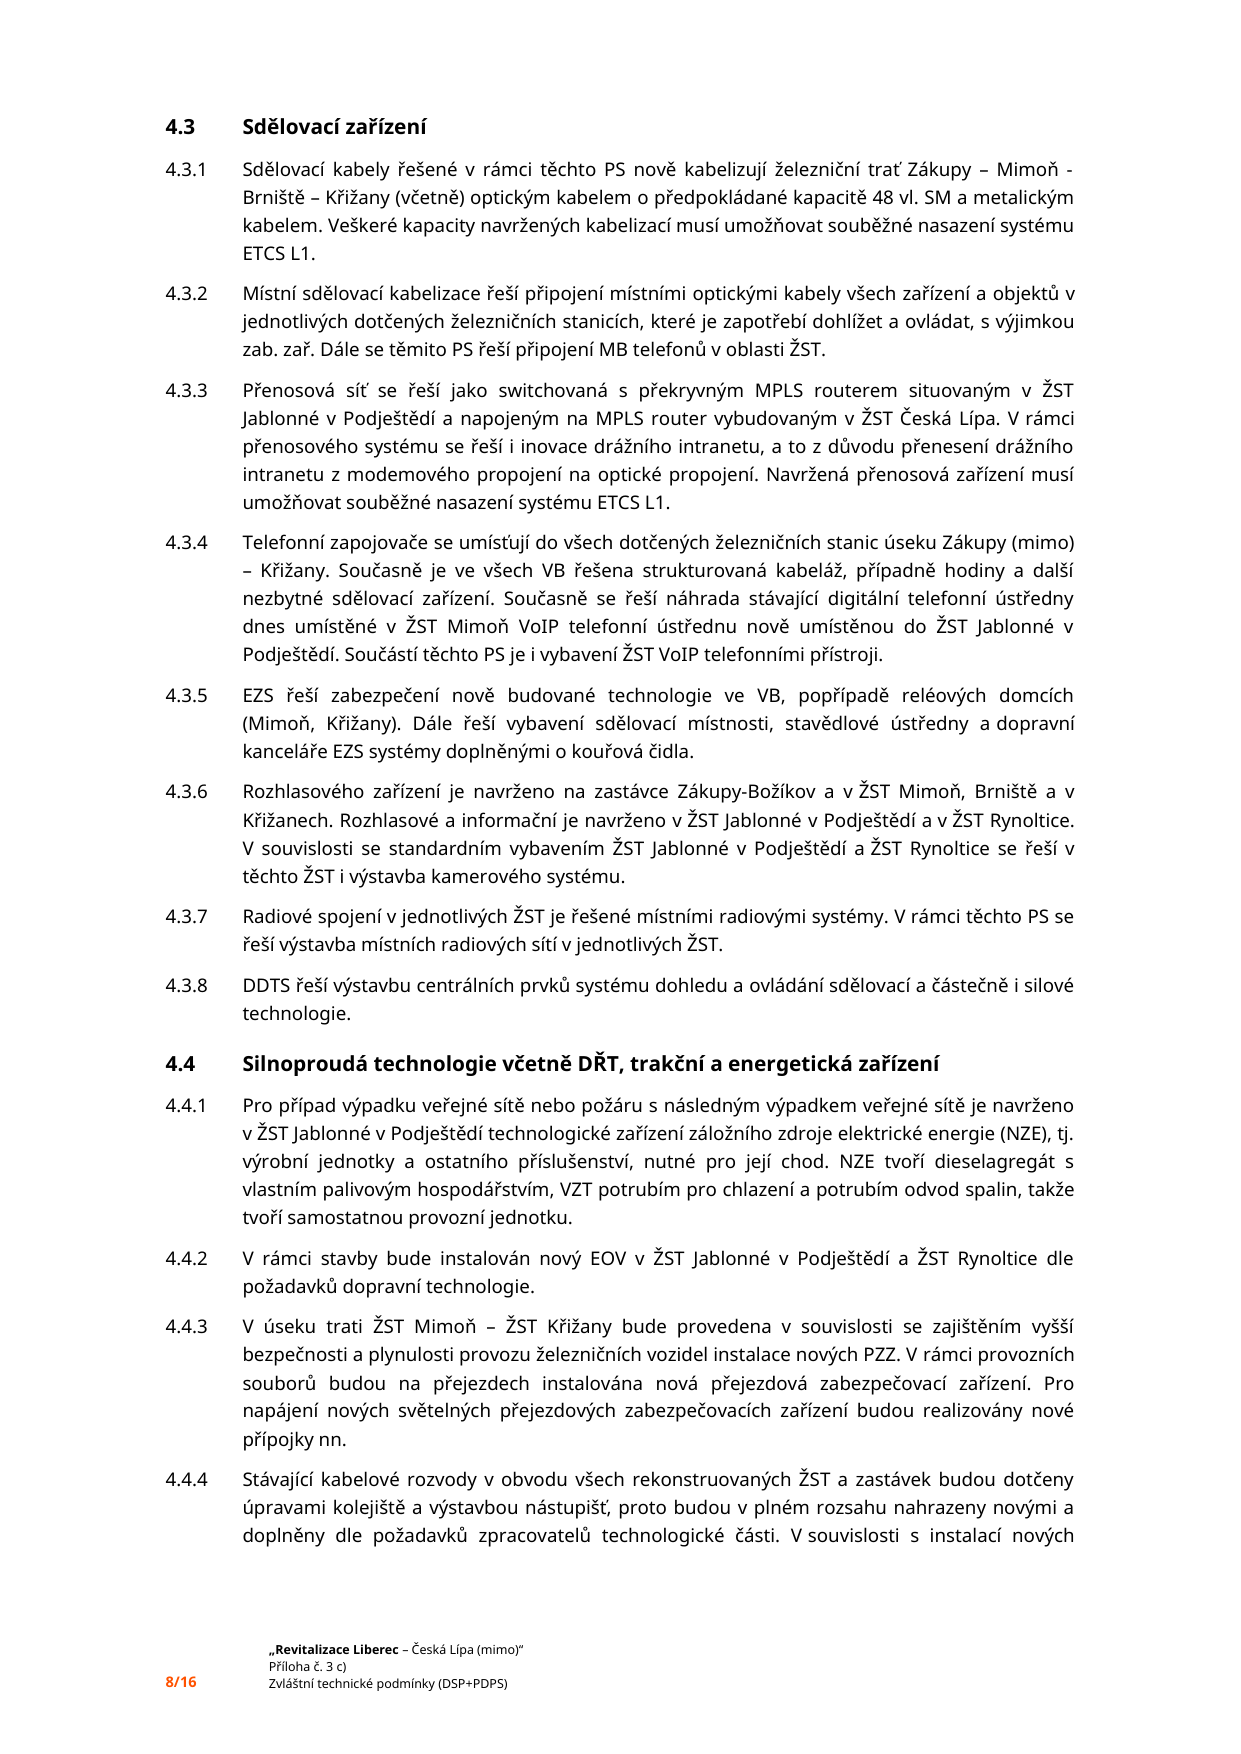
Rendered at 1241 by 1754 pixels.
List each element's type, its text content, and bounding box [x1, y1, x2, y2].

text Telefonní zapojovače se umísťují do všech dotčených železničních stanic úseku Zákupy (mimo) – Křižany. Současně je ve všech VB řešena strukturovaná kabeláž, případně hodiny a další nezbytné sdělovací zařízení. Současně se řeší náhrada stávající digitální telefonní ústředny dnes umístěné v ŽST Mimoň VoIP telefonní ústřednu nově umístěnou do ŽST Jablonné v Podještědí. Součástí těchto PS je i vybavení ŽST VoIP telefonními přístroji. [165, 530, 1075, 667]
text Sdělovací kabely řešené v rámci těchto PS nově kabelizují železniční trať Zákupy – Mimoň - Brniště – Křižany (včetně) optickým kabelem o předpokládané kapacitě 48 vl. SM a metalickým kabelem. Veškeré kapacity navržených kabelizací musí umožňovat souběžné nasazení systému ETCS L1. [165, 156, 1075, 266]
text V úseku trati ŽST Mimoň – ŽST Křižany bude provedena v souvislosti se zajištěním vyšší bezpečnosti a plynulosti provozu železničních vozidel instalace nových PZZ. V rámci provozních souborů budou na přejezdech instalována nová přejezdová zabezpečovací zařízení. Pro napájení nových světelných přejezdových zabezpečovacích zařízení budou realizovány nové přípojky nn. [165, 1314, 1075, 1451]
text Rozhlasového zařízení je navrženo na zastávce Zákupy-Božíkov a v ŽST Mimoň, Brniště a v Křižanech. Rozhlasové a informační je navrženo v ŽST Jablonné v Podještědí a v ŽST Rynoltice. V souvislosti se standardním vybavením ŽST Jablonné v Podještědí a ŽST Rynoltice se řeší v těchto ŽST i výstavba kamerového systému. [165, 779, 1075, 888]
text DDTS řeší výstavbu centrálních prvků systému dohledu a ovládání sdělovací a částečně i silové technologie. [165, 972, 1075, 1026]
text Sdělovací zařízení [165, 112, 1075, 141]
text Radiové spojení v jednotlivých ŽST je řešené místními radiovými systémy. V rámci těchto PS se řeší výstavba místních radiových sítí v jednotlivých ŽST. [165, 903, 1075, 957]
text Pro případ výpadku veřejné sítě nebo požáru s následným výpadkem veřejné sítě je navrženo v ŽST Jablonné v Podještědí technologické zařízení záložního zdroje elektrické energie (NZE), tj. výrobní jednotky a ostatního příslušenství, nutné pro její chod. NZE tvoří dieselagregát s vlastním palivovým hospodářstvím, VZT potrubím pro chlazení a potrubím odvod spalin, takže tvoří samostatnou provozní jednotku. [165, 1093, 1075, 1230]
text Přenosová síť se řeší jako switchovaná s překryvným MPLS routerem situovaným v ŽST Jablonné v Podještědí a napojeným na MPLS router vybudovaným v ŽST Česká Lípa. V rámci přenosového systému se řeší i inovace drážního intranetu, a to z důvodu přenesení drážního intranetu z modemového propojení na optické propojení. Navržená přenosová zařízení musí umožňovat souběžné nasazení systému ETCS L1. [165, 377, 1075, 515]
text V rámci stavby bude instalován nový EOV v ŽST Jablonné v Podještědí a ŽST Rynoltice dle požadavků dopravní technologie. [165, 1245, 1075, 1299]
text Silnoproudá technologie včetně DŘT, trakční a energetická zařízení [165, 1049, 1075, 1077]
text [165, 1466, 1075, 1548]
text Místní sdělovací kabelizace řeší připojení místními optickými kabely všech zařízení a objektů v jednotlivých dotčených železničních stanicích, které je zapotřebí dohlížet a ovládat, s výjimkou zab. zař. Dále se těmito PS řeší připojení MB telefonů v oblasti ŽST. [165, 281, 1075, 362]
text EZS řeší zabezpečení nově budované technologie ve VB, popřípadě reléových domcích (Mimoň, Křižany). Dále řeší vybavení sdělovací místnosti, stavědlové ústředny a dopravní kanceláře EZS systémy doplněnými o kouřová čidla. [165, 682, 1075, 764]
